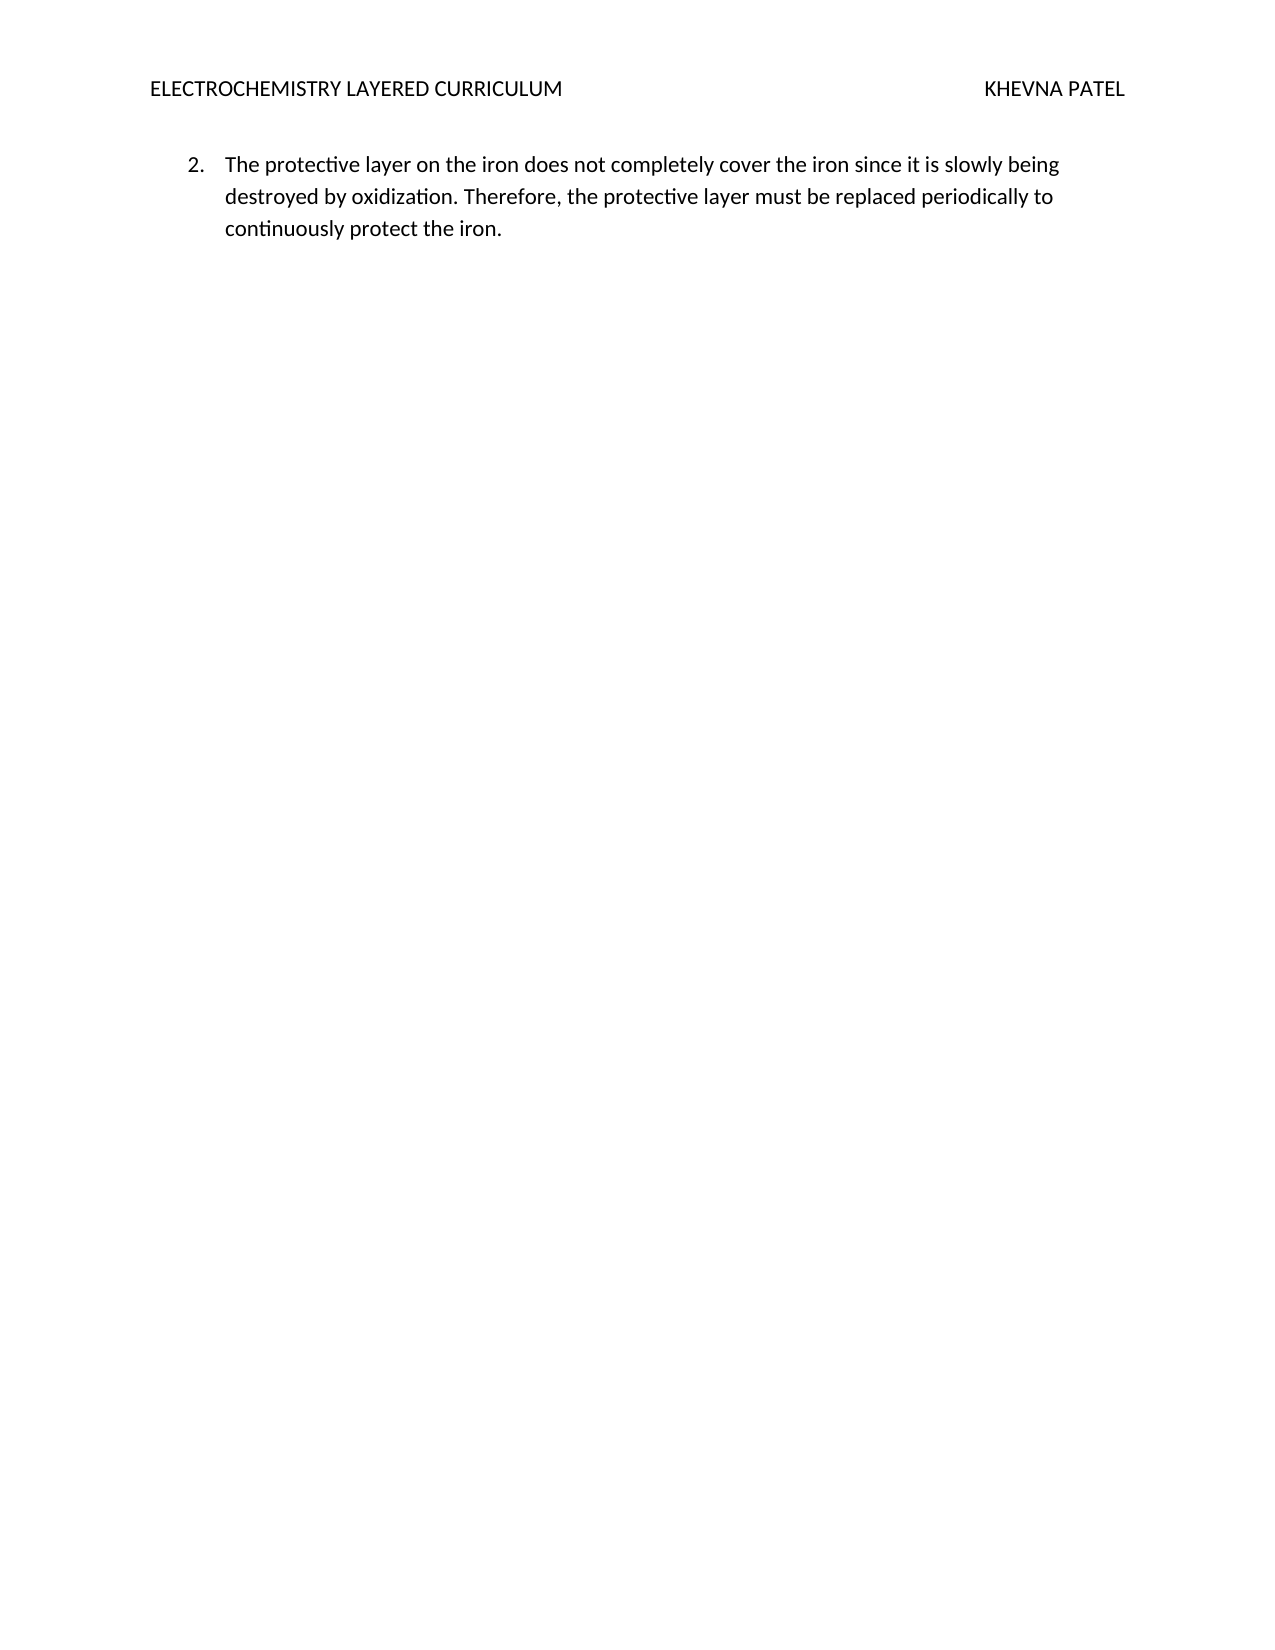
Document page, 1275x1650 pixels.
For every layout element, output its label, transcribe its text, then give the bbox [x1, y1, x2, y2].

list The protective layer on the iron does not completely cover the iron since it is slowly being destroyed by oxidization. Therefore, the protective layer must be replaced periodically to continuously protect the iron. [187, 150, 1125, 242]
